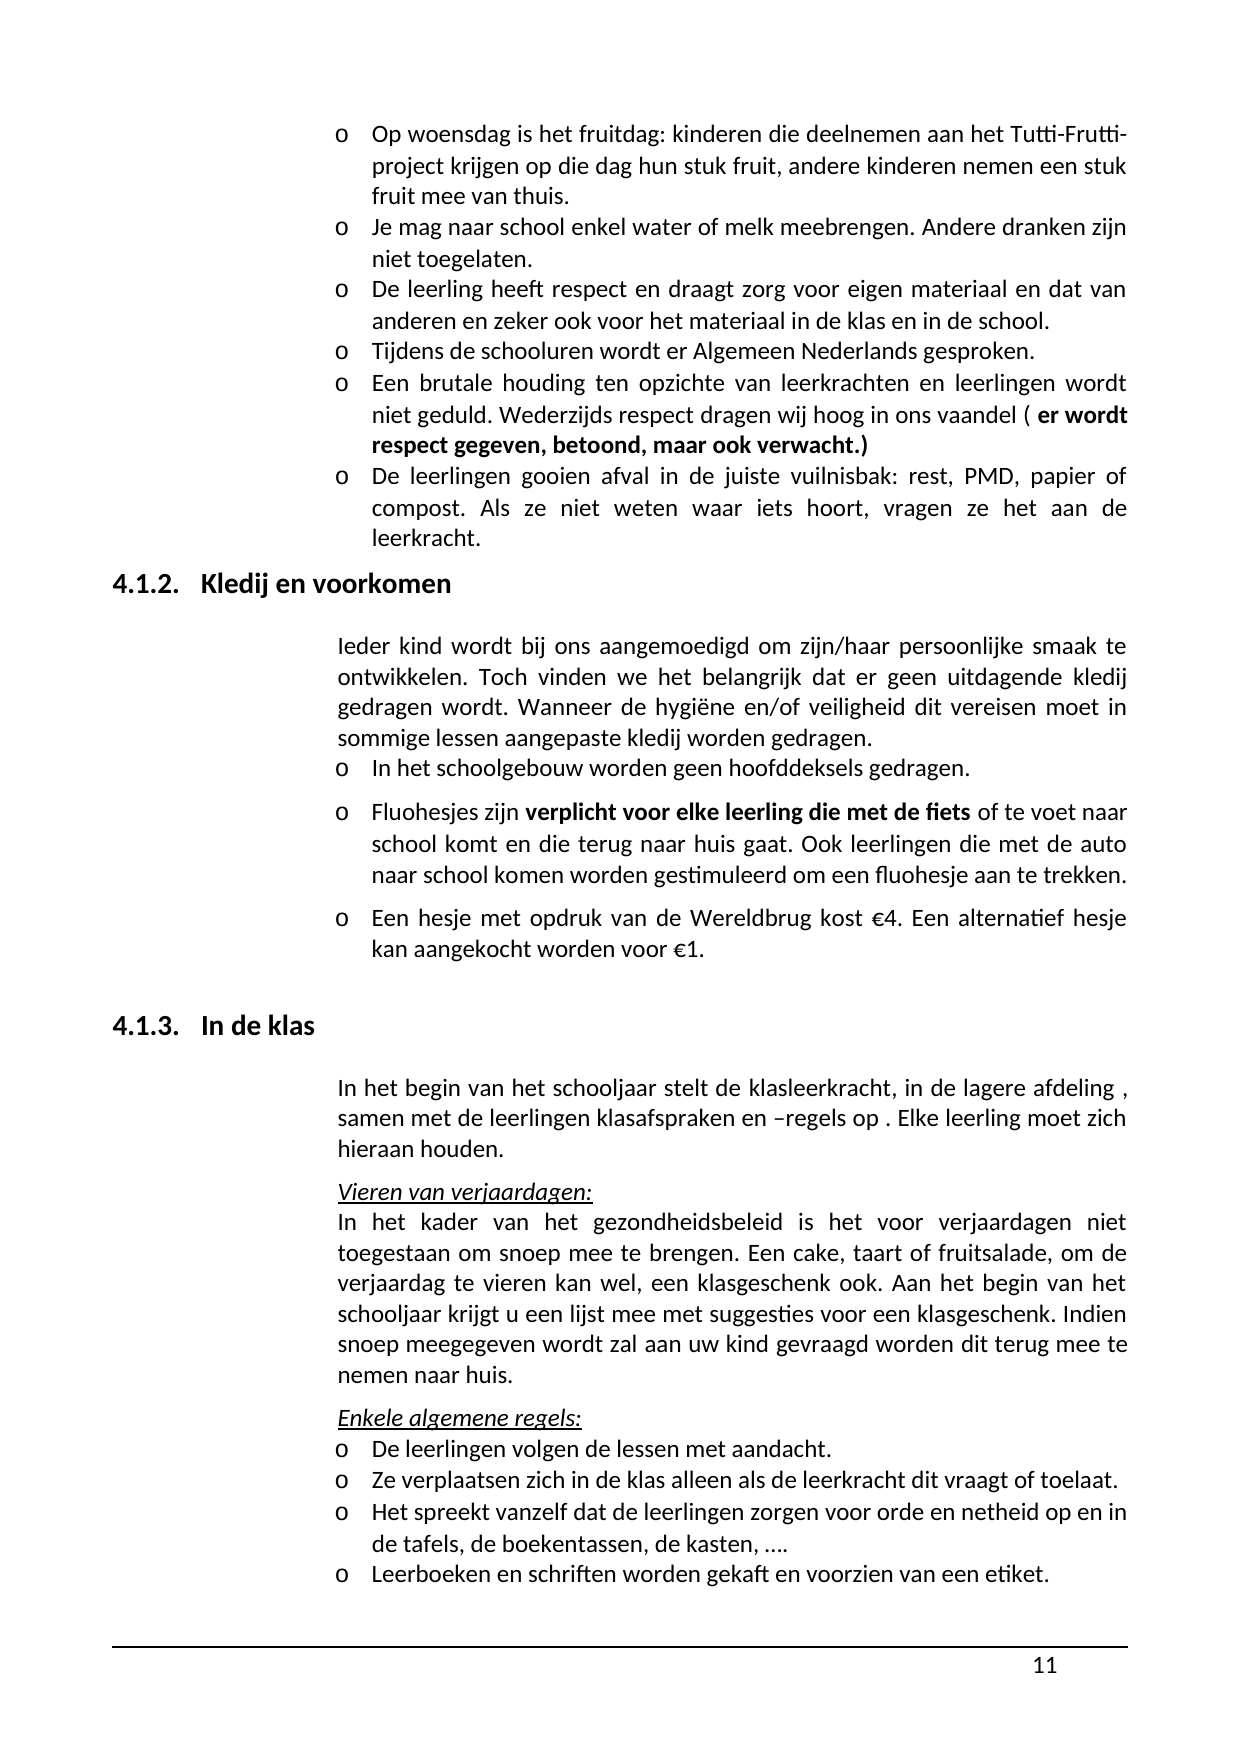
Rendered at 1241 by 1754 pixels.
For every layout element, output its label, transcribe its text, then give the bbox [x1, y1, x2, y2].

list Tijdens de schooluren wordt er Algemeen Nederlands gesproken. [334, 336, 1128, 367]
list Enkele algemene regels: [337, 1402, 1128, 1433]
list Ze verplaatsen zich in de klas alleen als de leerkracht dit vraagt of toelaat. [334, 1464, 1128, 1496]
list De leerlingen volgen de lessen met aandacht. [334, 1433, 1128, 1464]
list Een hesje met opdruk van de Wereldbrug kost €4. Een alternatief hesje kan aangekocht worden voor €1. [334, 902, 1128, 964]
list In het kader van het gezondheidsbeleid is het voor verjaardagen niet toegestaan om snoep mee te brengen. Een cake, taart of fruitsalade, om de verjaardag te vieren kan wel, een klasgeschenk ook. Aan het begin van het schooljaar krijgt u een lijst mee met suggesties voor een klasgeschenk. Indien snoep meegegeven wordt zal aan uw kind gevraagd worden dit terug mee te nemen naar huis. [337, 1207, 1128, 1390]
list Je mag naar school enkel water of melk meebrengen. Andere dranken zijn niet toegelaten. [334, 211, 1128, 273]
list Fluohesjes zijn verplicht voor elke leerling die met de fiets of te voet naar school komt en die terug naar huis gaat. Ook leerlingen die met de auto naar school komen worden gestimuleerd om een fluohesje aan te trekken. [334, 797, 1128, 889]
list Op woensdag is het fruitdag: kinderen die deelnemen aan het Tutti-Frutti-project krijgen op die dag hun stuk fruit, andere kinderen nemen een stuk fruit mee van thuis. [334, 118, 1128, 211]
list In het schoolgebouw worden geen hoofddeksels gedragen. [334, 752, 1128, 784]
list De leerlingen gooien afval in de juiste vuilnisbak: rest, PMD, papier of compost. Als ze niet weten waar iets hoort, vragen ze het aan de leerkracht. [334, 460, 1128, 553]
list Een brutale houding ten opzichte van leerkrachten en leerlingen wordt niet geduld. Wederzijds respect dragen wij hoog in ons vaandel ( er wordt respect gegeven, betoond, maar ook verwacht.) [334, 367, 1128, 460]
list Leerboeken en schriften worden gekaft en voorzien van een etiket. [334, 1558, 1128, 1590]
text Kledij en voorkomen [112, 565, 1128, 601]
list In het begin van het schooljaar stelt de klasleerkracht, in de lagere afdeling , samen met de leerlingen klasafspraken en –regels op . Elke leerling moet zich hieraan houden. [337, 1072, 1128, 1163]
list Het spreekt vanzelf dat de leerlingen zorgen voor orde en netheid op en in de tafels, de boekentassen, de kasten, …. [334, 1496, 1128, 1558]
list De leerling heeft respect en draagt zorg voor eigen materiaal en dat van anderen en zeker ook voor het materiaal in de klas en in de school. [334, 273, 1128, 336]
list Ieder kind wordt bij ons aangemoedigd om zijn/haar persoonlijke smaak te ontwikkelen. Toch vinden we het belangrijk dat er geen uitdagende kledij gedragen wordt. Wanneer de hygiëne en/of veiligheid dit vereisen moet in sommige lessen aangepaste kledij worden gedragen. [337, 630, 1128, 752]
text In de klas [112, 1007, 1128, 1043]
list Vieren van verjaardagen: [337, 1176, 1128, 1207]
